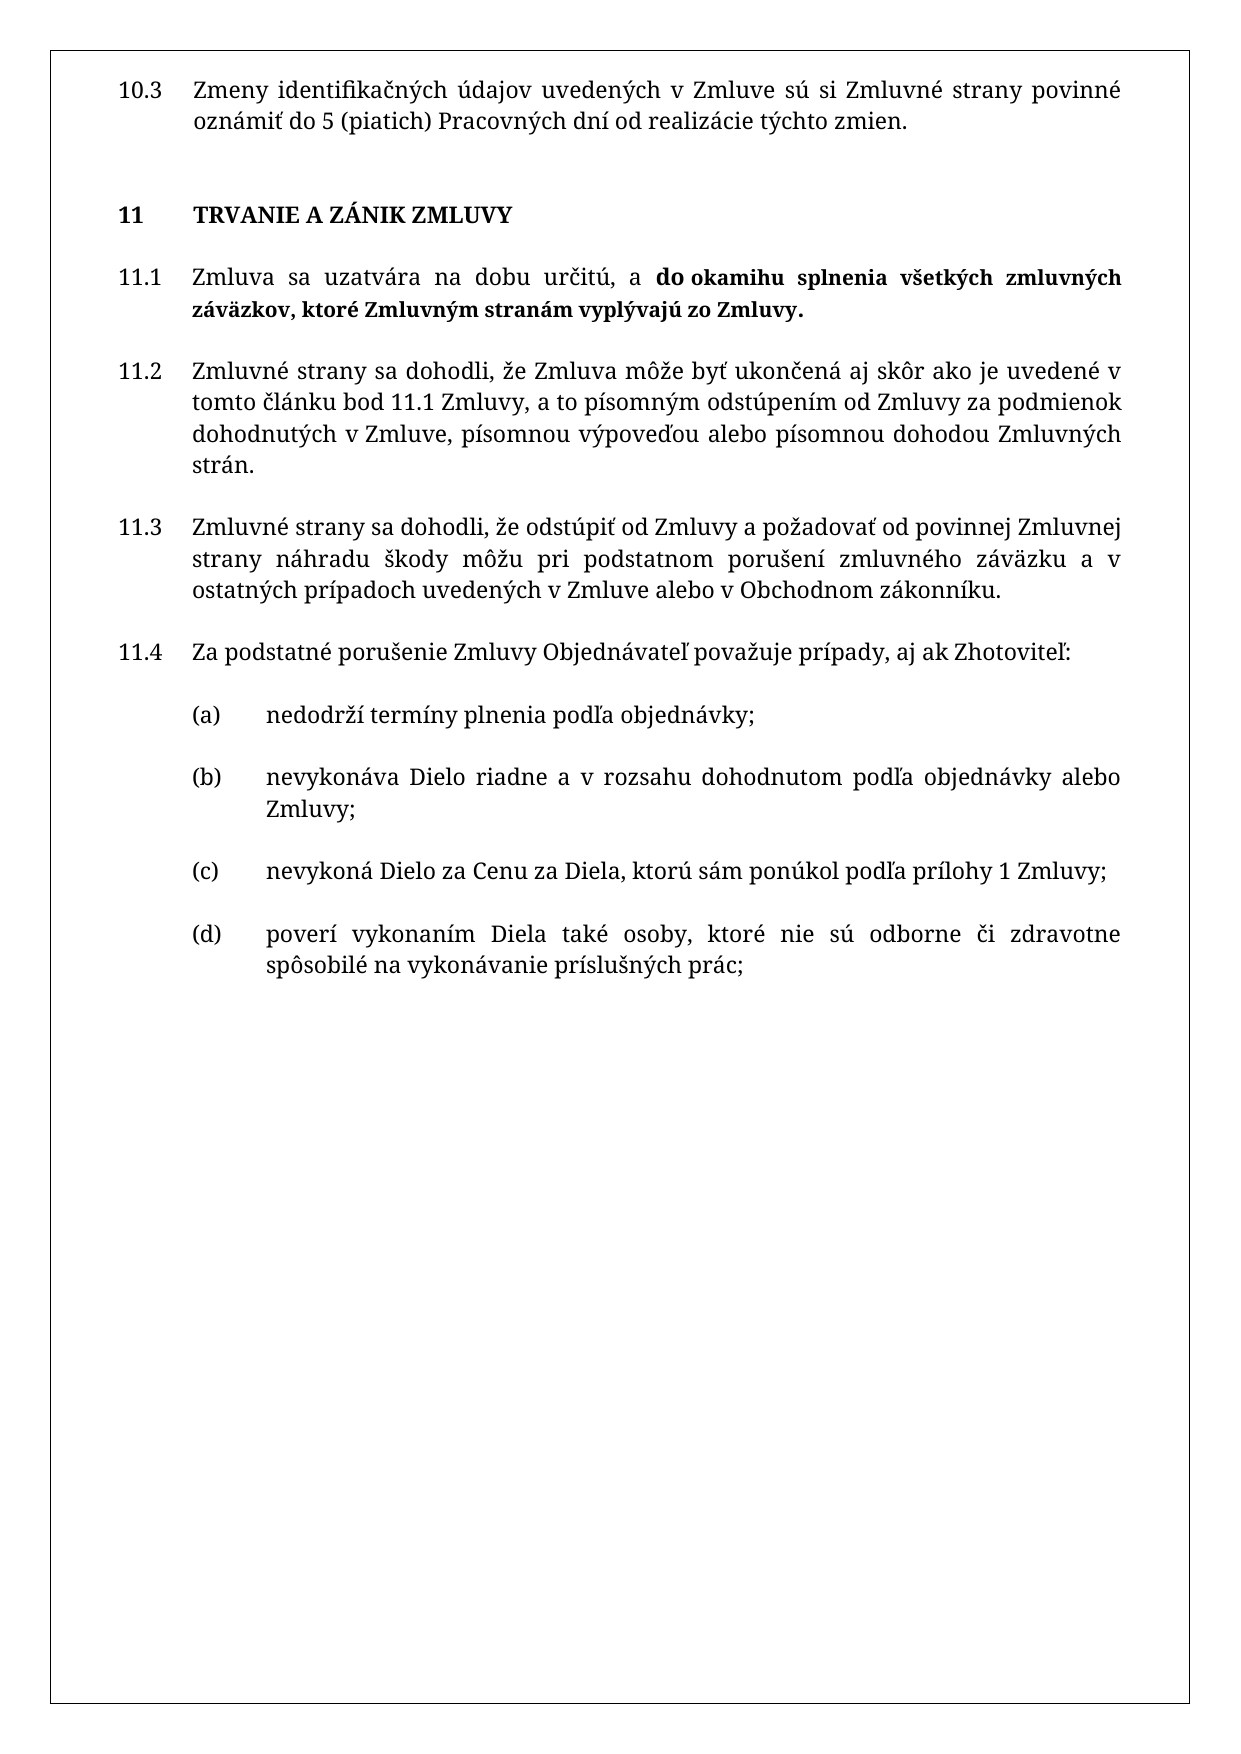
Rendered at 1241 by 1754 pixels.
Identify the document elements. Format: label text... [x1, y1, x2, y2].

list Zmluvné strany sa dohodli, že Zmluva môže byť ukončená aj skôr ako je uvedené v tomto článku bod 11.1 Zmluvy, a to písomným odstúpením od Zmluvy za podmienok dohodnutých v Zmluve, písomnou výpoveďou alebo písomnou dohodou Zmluvných strán. [118, 355, 1122, 480]
list Za podstatné porušenie Zmluvy Objednávateľ považuje prípady, aj ak Zhotoviteľ: [118, 636, 1122, 668]
list Zmeny identifikačných údajov uvedených v Zmluve sú si Zmluvné strany povinné oznámiť do 5 (piatich) Pracovných dní od realizácie týchto zmien. [118, 74, 1122, 136]
list nevykonáva Dielo riadne a v rozsahu dohodnutom podľa objednávky alebo Zmluvy; [192, 761, 1122, 824]
list nevykoná Dielo za Cenu za Diela, ktorú sám ponúkol podľa prílohy 1 Zmluvy; [192, 855, 1122, 886]
list Zmluva sa uzatvára na dobu určitú, a do okamihu splnenia všetkých zmluvných záväzkov, ktoré Zmluvným stranám vyplývajú zo Zmluvy. [118, 261, 1122, 324]
list TRVANIE A ZÁNIK ZMLUVY [118, 199, 1122, 230]
list poverí vykonaním Diela také osoby, ktoré nie sú odborne či zdravotne spôsobilé na vykonávanie príslušných prác; [192, 918, 1122, 980]
list Zmluvné strany sa dohodli, že odstúpiť od Zmluvy a požadovať od povinnej Zmluvnej strany náhradu škody môžu pri podstatnom porušení zmluvného záväzku a v ostatných prípadoch uvedených v Zmluve alebo v Obchodnom zákonníku. [118, 511, 1122, 605]
list nedodrží termíny plnenia podľa objednávky; [192, 699, 1122, 730]
